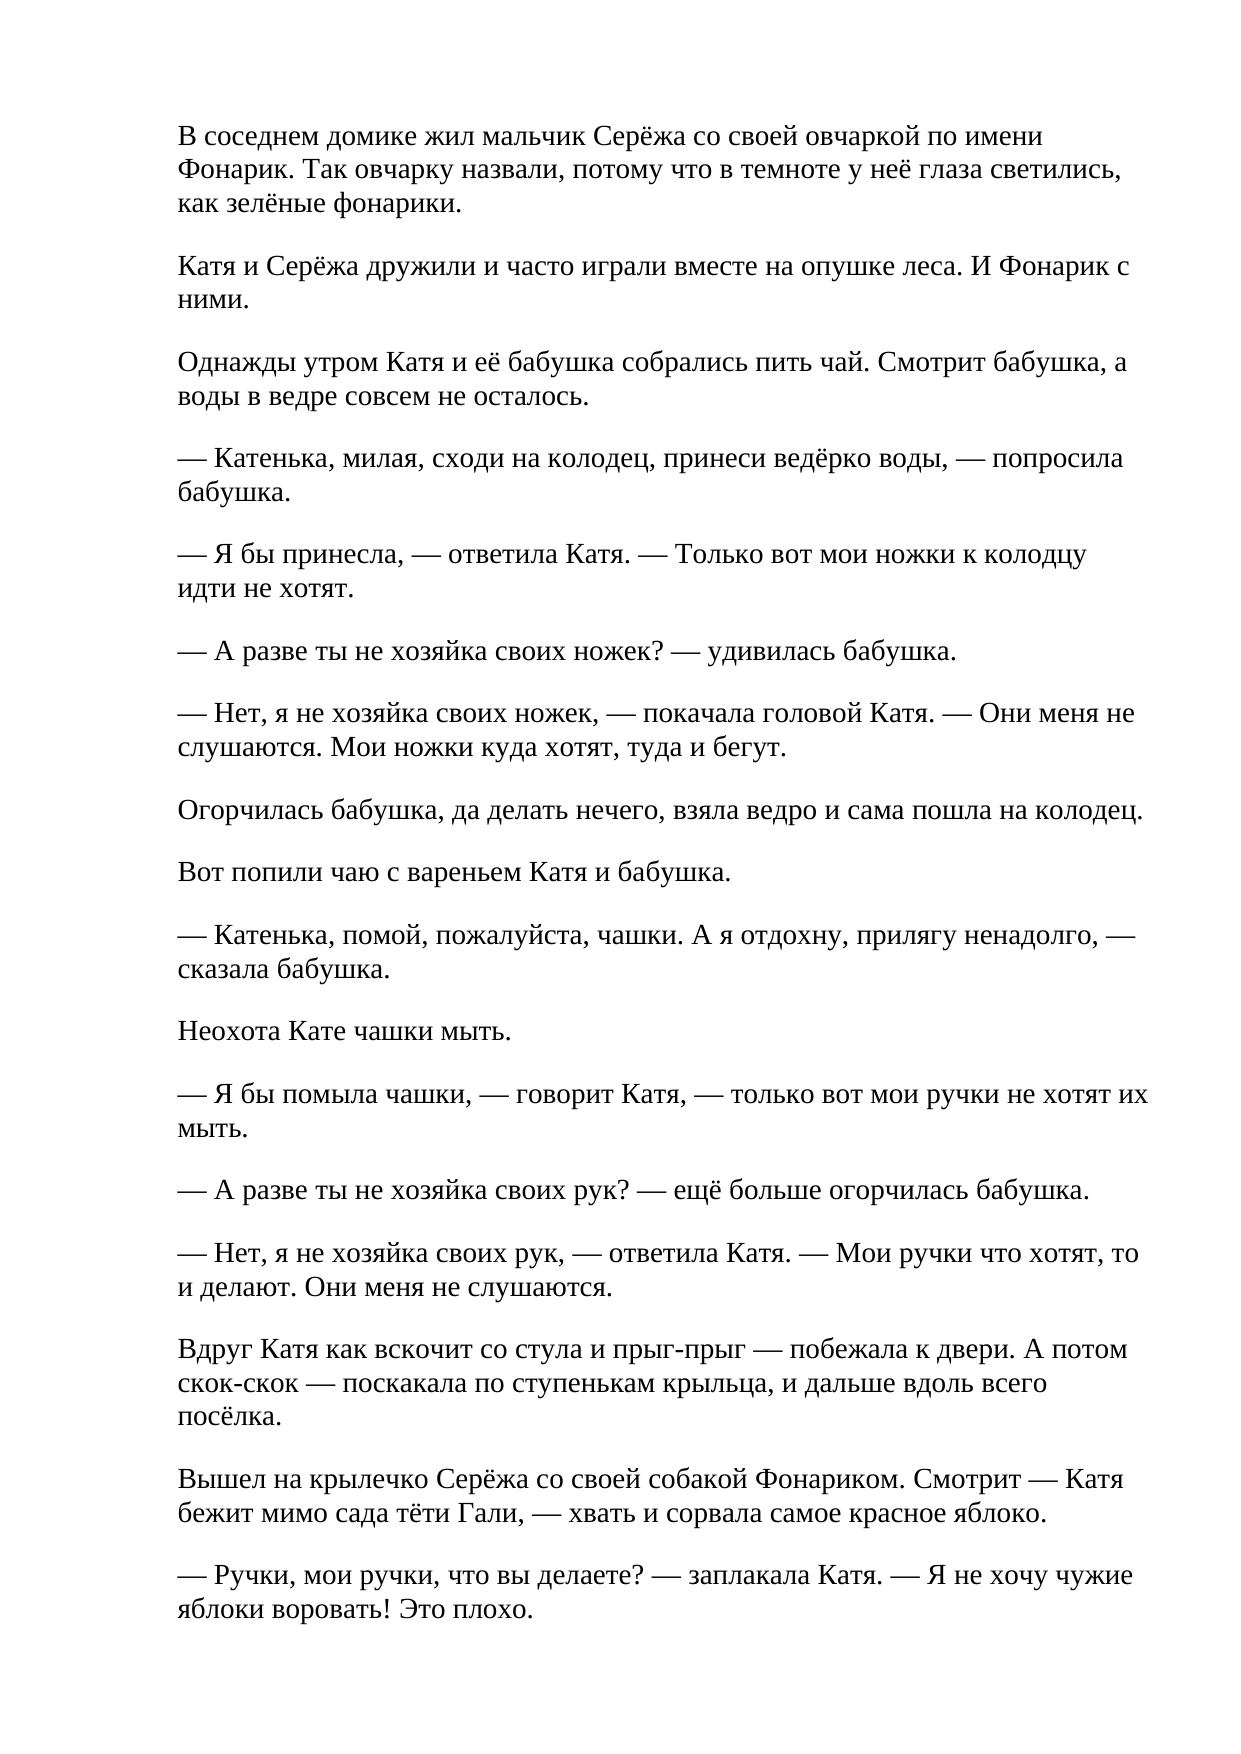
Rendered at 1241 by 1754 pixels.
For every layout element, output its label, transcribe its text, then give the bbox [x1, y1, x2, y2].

text — А разве ты не хозяйка своих рук? — ещё больше огорчилась бабушка. [177, 1172, 1152, 1206]
text — Катенька, помой, пожалуйста, чашки. А я отдохну, прилягу ненадолго, — сказала бабушка. [177, 917, 1152, 984]
text Вышел на крылечко Серёжа со своей собакой Фонариком. Смотрит — Катя бежит мимо сада тёти Гали, — хвать и сорвала самое красное яблоко. [177, 1461, 1152, 1528]
text Неохота Кате чашки мыть. [177, 1013, 1152, 1047]
text В соседнем домике жил мальчик Серёжа со своей овчаркой по имени Фонарик. Так овчарку назвали, потому что в темноте у неё глаза светились, как зелёные фонарики. [177, 118, 1152, 219]
text — А разве ты не хозяйка своих ножек? — удивилась бабушка. [177, 633, 1152, 666]
text — Нет, я не хозяйка своих рук, — ответила Катя. — Мои ручки что хотят, то и делают. Они меня не слушаются. [177, 1235, 1152, 1302]
text — Ручки, мои ручки, что вы делаете? — заплакала Катя. — Я не хочу чужие яблоки воровать! Это плохо. [177, 1557, 1152, 1624]
text Однажды утром Катя и её бабушка собрались пить чай. Смотрит бабушка, а воды в ведре совсем не осталось. [177, 344, 1152, 411]
text Огорчилась бабушка, да делать нечего, взяла ведро и сама пошла на колодец. [177, 792, 1152, 825]
text — Я бы помыла чашки, — говорит Катя, — только вот мои ручки не хотят их мыть. [177, 1076, 1152, 1143]
text Вот попили чаю с вареньем Катя и бабушка. [177, 854, 1152, 888]
text — Я бы принесла, — ответила Катя. — Только вот мои ножки к колодцу идти не хотят. [177, 537, 1152, 604]
text — Нет, я не хозяйка своих ножек, — покачала головой Катя. — Они меня не слушаются. Мои ножки куда хотят, туда и бегут. [177, 696, 1152, 763]
text Катя и Серёжа дружили и часто играли вместе на опушке леса. И Фонарик с ними. [177, 248, 1152, 315]
text Вдруг Катя как вскочит со стула и прыг-прыг — побежала к двери. А потом скок-скок — поскакала по ступенькам крыльца, и дальше вдоль всего посёлка. [177, 1331, 1152, 1432]
text — Катенька, милая, сходи на колодец, принеси ведёрко воды, — попросила бабушка. [177, 440, 1152, 507]
